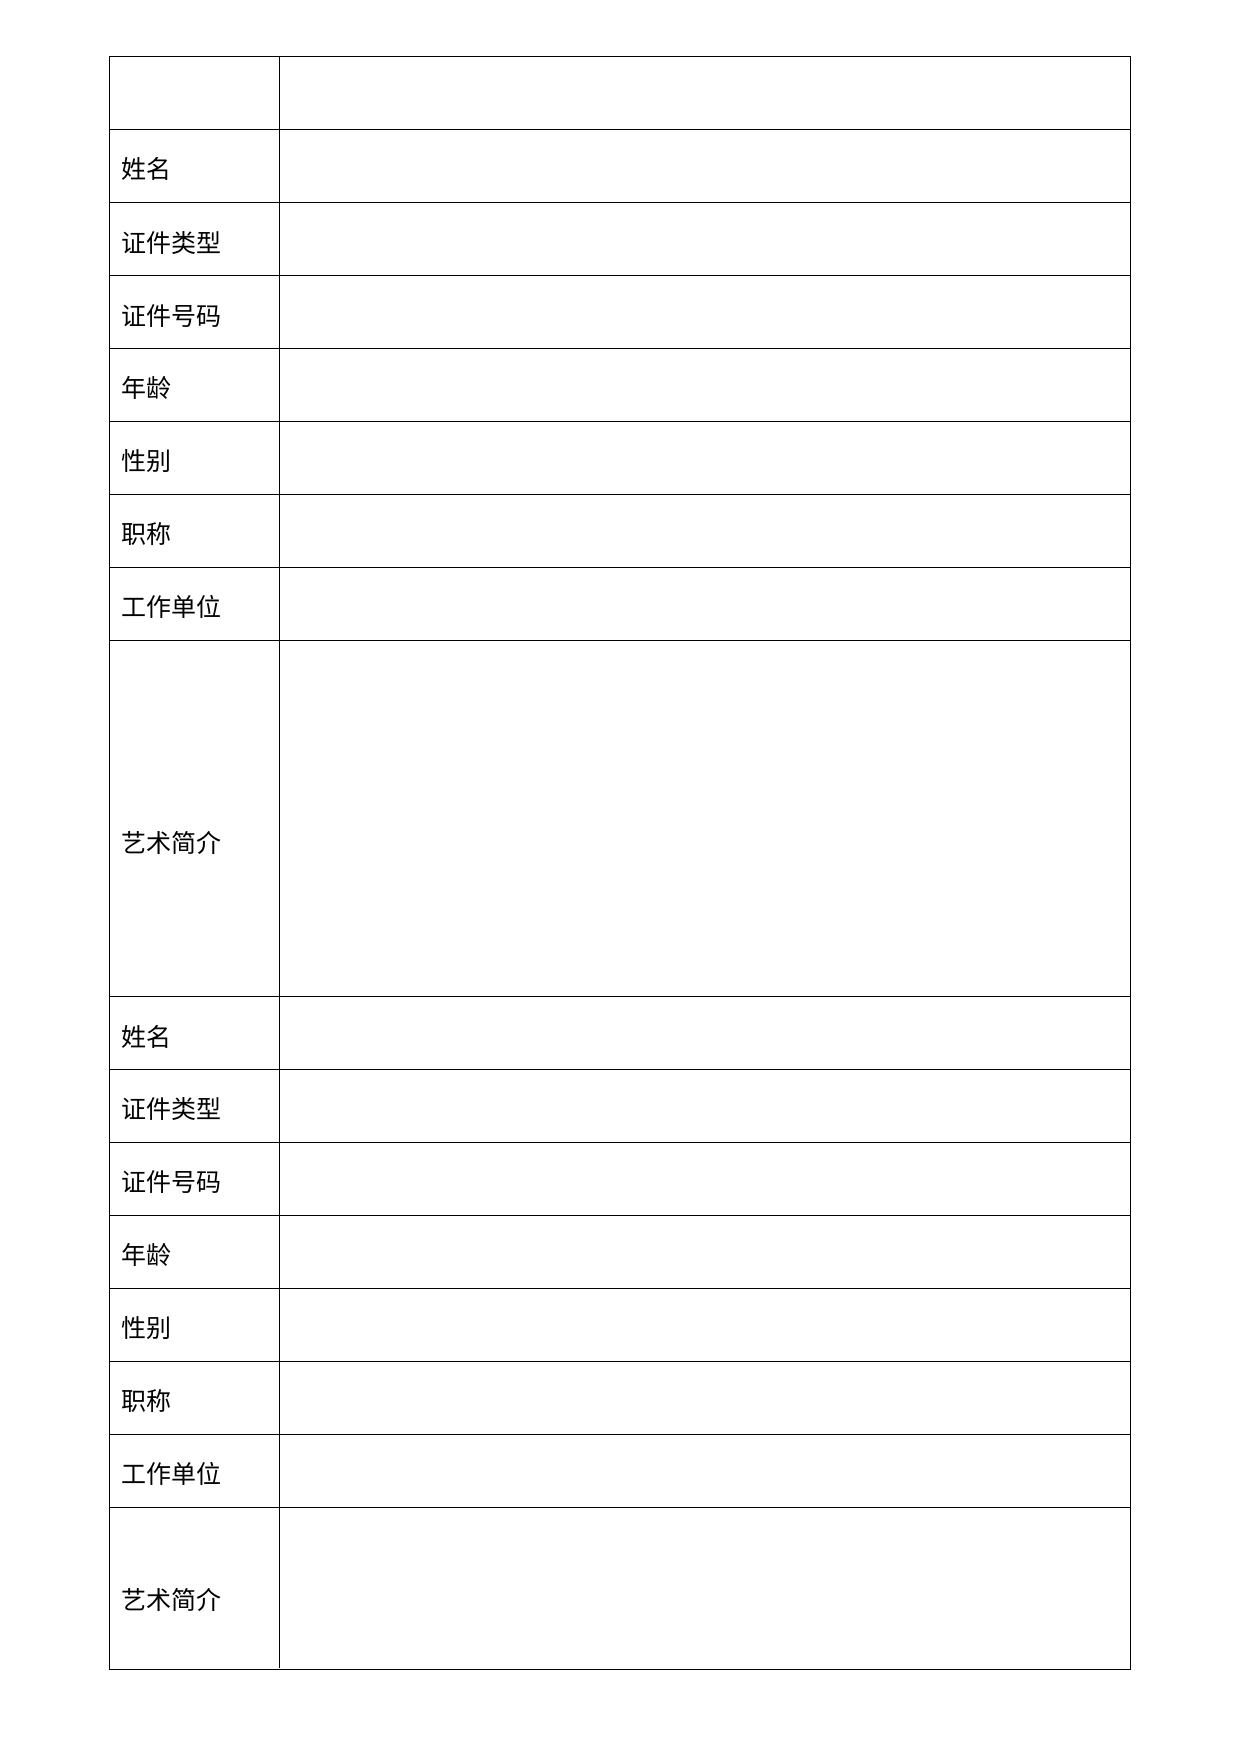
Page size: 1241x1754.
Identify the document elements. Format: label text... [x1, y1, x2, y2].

table_cell 姓名 [110, 997, 279, 1069]
table_cell [280, 997, 1130, 1069]
table_header [110, 57, 279, 129]
table_cell 证件类型 [110, 203, 279, 275]
table_cell 工作单位 [110, 568, 279, 639]
table_cell [280, 203, 1130, 275]
table_cell [280, 1362, 1130, 1434]
table_cell [280, 422, 1130, 494]
table_cell 证件号码 [110, 1143, 279, 1215]
table_cell 职称 [110, 1362, 279, 1434]
table_cell 性别 [110, 422, 279, 494]
table_cell 职称 [110, 495, 279, 567]
table_cell 年龄 [110, 1216, 279, 1288]
table_cell [280, 1216, 1130, 1288]
table_cell [280, 495, 1130, 567]
table_cell [280, 1143, 1130, 1215]
table_cell 证件类型 [110, 1070, 279, 1142]
table_cell 艺术简介 [110, 1508, 279, 1668]
table_cell [280, 568, 1130, 639]
table_cell 性别 [110, 1289, 279, 1361]
table_cell [280, 641, 1130, 996]
table_cell [280, 1435, 1130, 1507]
table_cell 工作单位 [110, 1435, 279, 1507]
table_cell 姓名 [110, 130, 279, 202]
table_cell 证件号码 [110, 276, 279, 348]
table_cell [280, 349, 1130, 421]
table_cell [280, 1508, 1130, 1668]
table_cell [280, 130, 1130, 202]
table_header [280, 57, 1130, 129]
table_cell 年龄 [110, 349, 279, 421]
table_cell [280, 1289, 1130, 1361]
table_cell [280, 276, 1130, 348]
table_cell [280, 1070, 1130, 1142]
table_cell 艺术简介 [110, 641, 279, 996]
